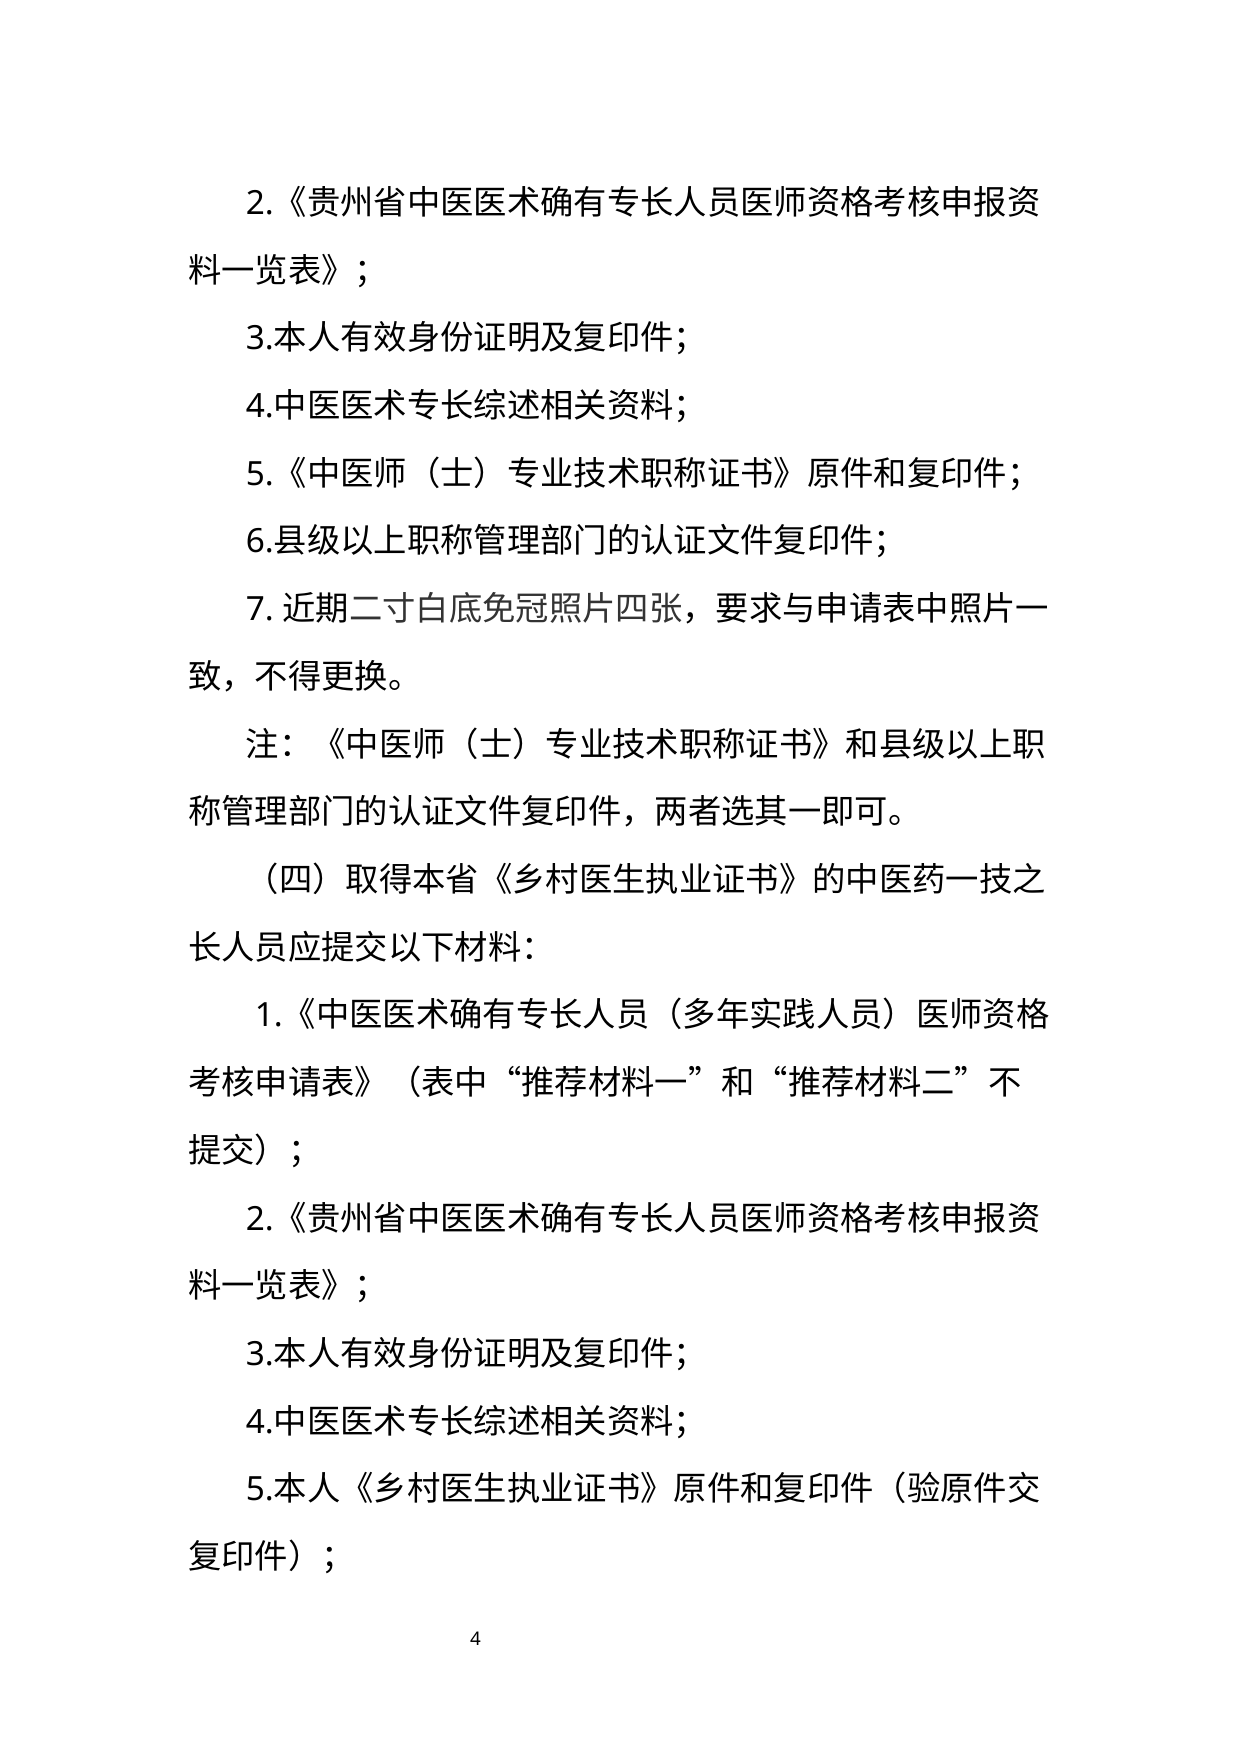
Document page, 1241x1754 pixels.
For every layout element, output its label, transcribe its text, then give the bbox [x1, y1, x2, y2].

text 1.《中医医术确有专长人员（多年实践人员）医师资格考核申请表》（表中“推荐材料一”和“推荐材料二”不提交）； [188, 978, 1052, 1182]
text （四）取得本省《乡村医生执业证书》的中医药一技之长人员应提交以下材料： [188, 843, 1052, 978]
text 5.《中医师（士）专业技术职称证书》原件和复印件； [188, 437, 1052, 504]
text 7. 近期二寸白底免冠照片四张，要求与申请表中照片一致，不得更换。 [188, 572, 1052, 708]
text 3.本人有效身份证明及复印件； [188, 301, 1052, 369]
text 5.本人《乡村医生执业证书》原件和复印件（验原件交复印件）； [188, 1452, 1052, 1588]
text 2.《贵州省中医医术确有专长人员医师资格考核申报资料一览表》； [188, 1182, 1052, 1317]
text 6.县级以上职称管理部门的认证文件复印件； [188, 504, 1052, 572]
text 2.《贵州省中医医术确有专长人员医师资格考核申报资料一览表》； [188, 166, 1052, 301]
text 4.中医医术专长综述相关资料； [188, 1385, 1052, 1452]
text 4.中医医术专长综述相关资料； [188, 369, 1052, 437]
text 注：《中医师（士）专业技术职称证书》和县级以上职称管理部门的认证文件复印件，两者选其一即可。 [188, 708, 1052, 843]
text 3.本人有效身份证明及复印件； [188, 1317, 1052, 1385]
